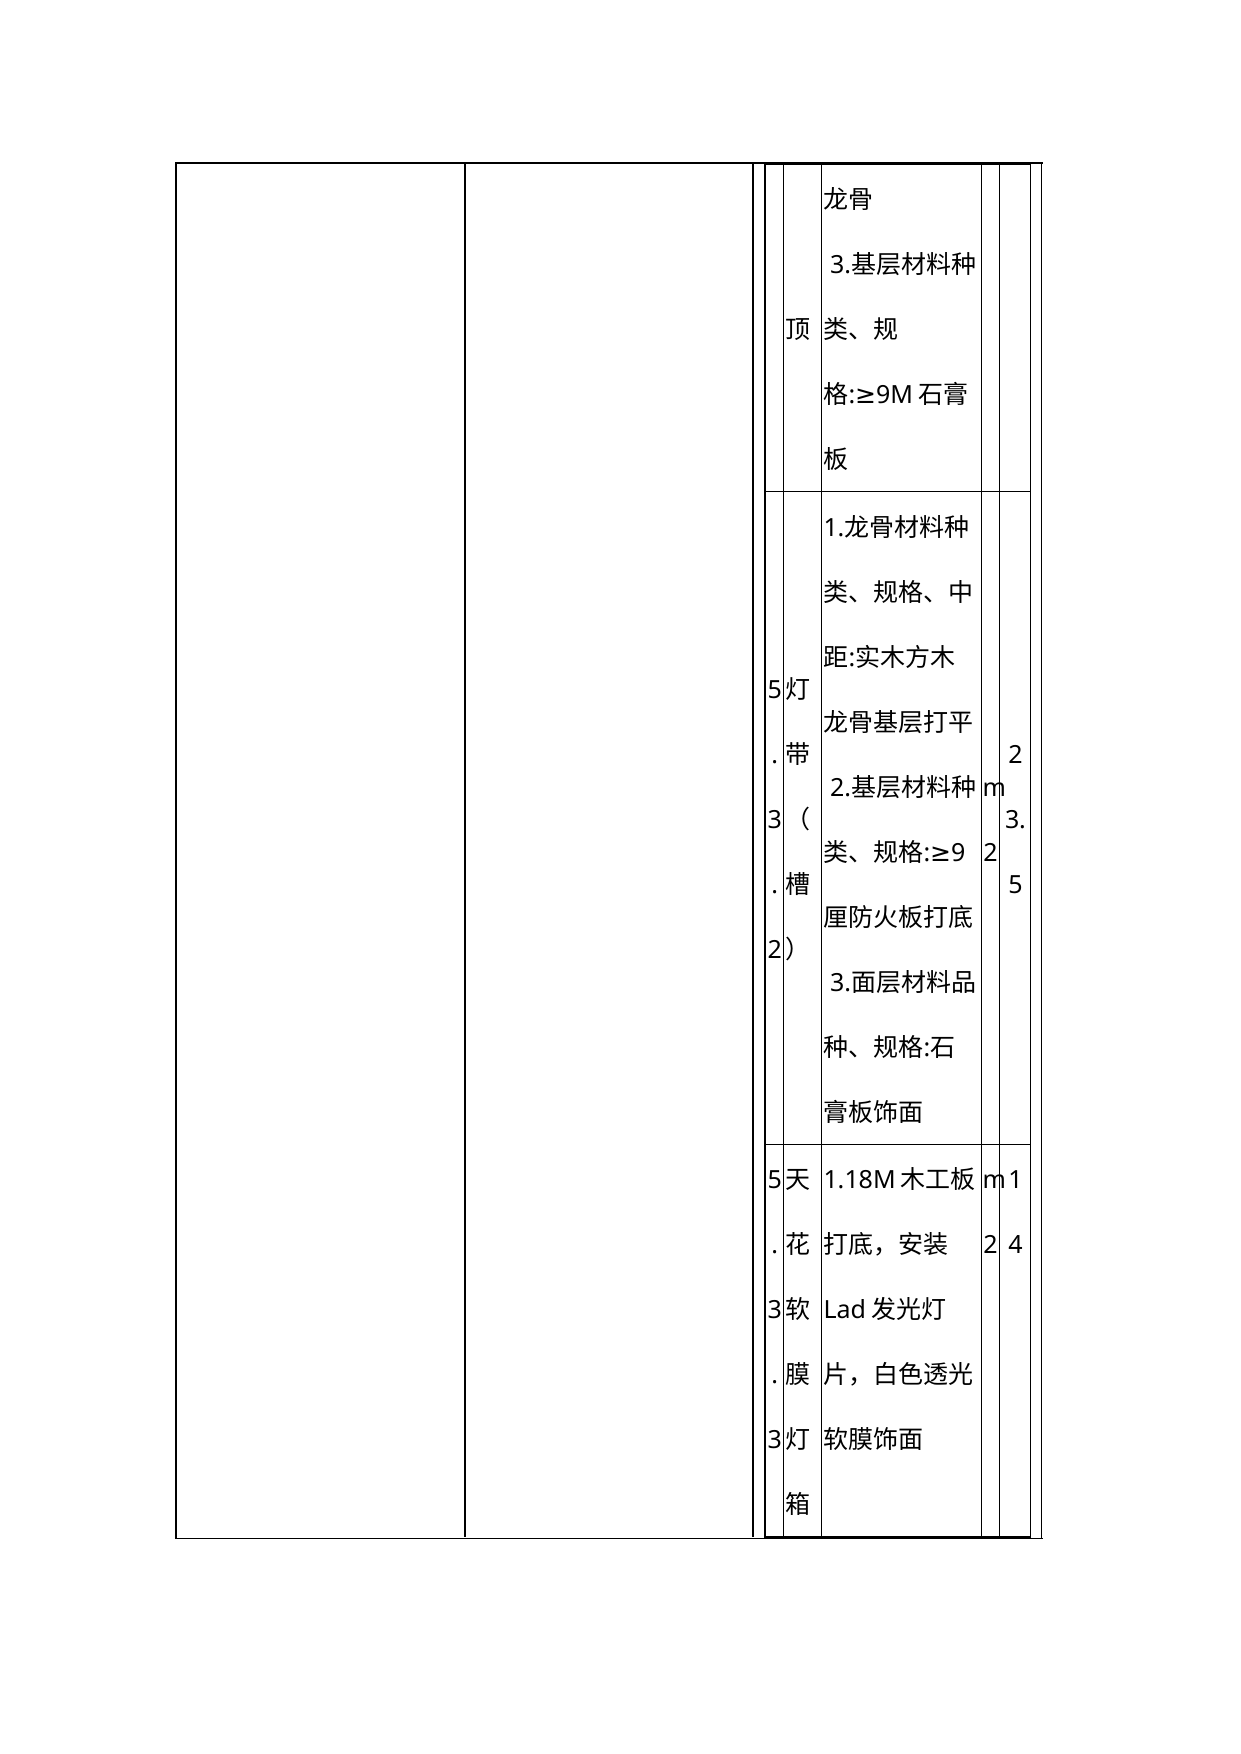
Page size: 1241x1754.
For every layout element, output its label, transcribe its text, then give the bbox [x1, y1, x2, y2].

table_cell [982, 492, 999, 1144]
table_cell [1031, 164, 1041, 1537]
table_cell [822, 492, 981, 1144]
table_cell [1000, 492, 1030, 1144]
table_cell [766, 1145, 783, 1536]
table_cell [784, 165, 821, 491]
table_cell [766, 492, 783, 1144]
table_cell [1000, 165, 1030, 491]
table_cell [982, 1145, 999, 1536]
table_cell [784, 492, 821, 1144]
table_cell [1000, 1145, 1030, 1536]
table_cell [982, 165, 999, 491]
table_cell [466, 164, 752, 1537]
table_cell [754, 164, 764, 1537]
table_cell 1 [177, 164, 464, 1537]
table_cell [822, 1145, 981, 1536]
table_cell [784, 1145, 821, 1536]
table_cell [822, 165, 981, 491]
table_cell [766, 165, 783, 491]
